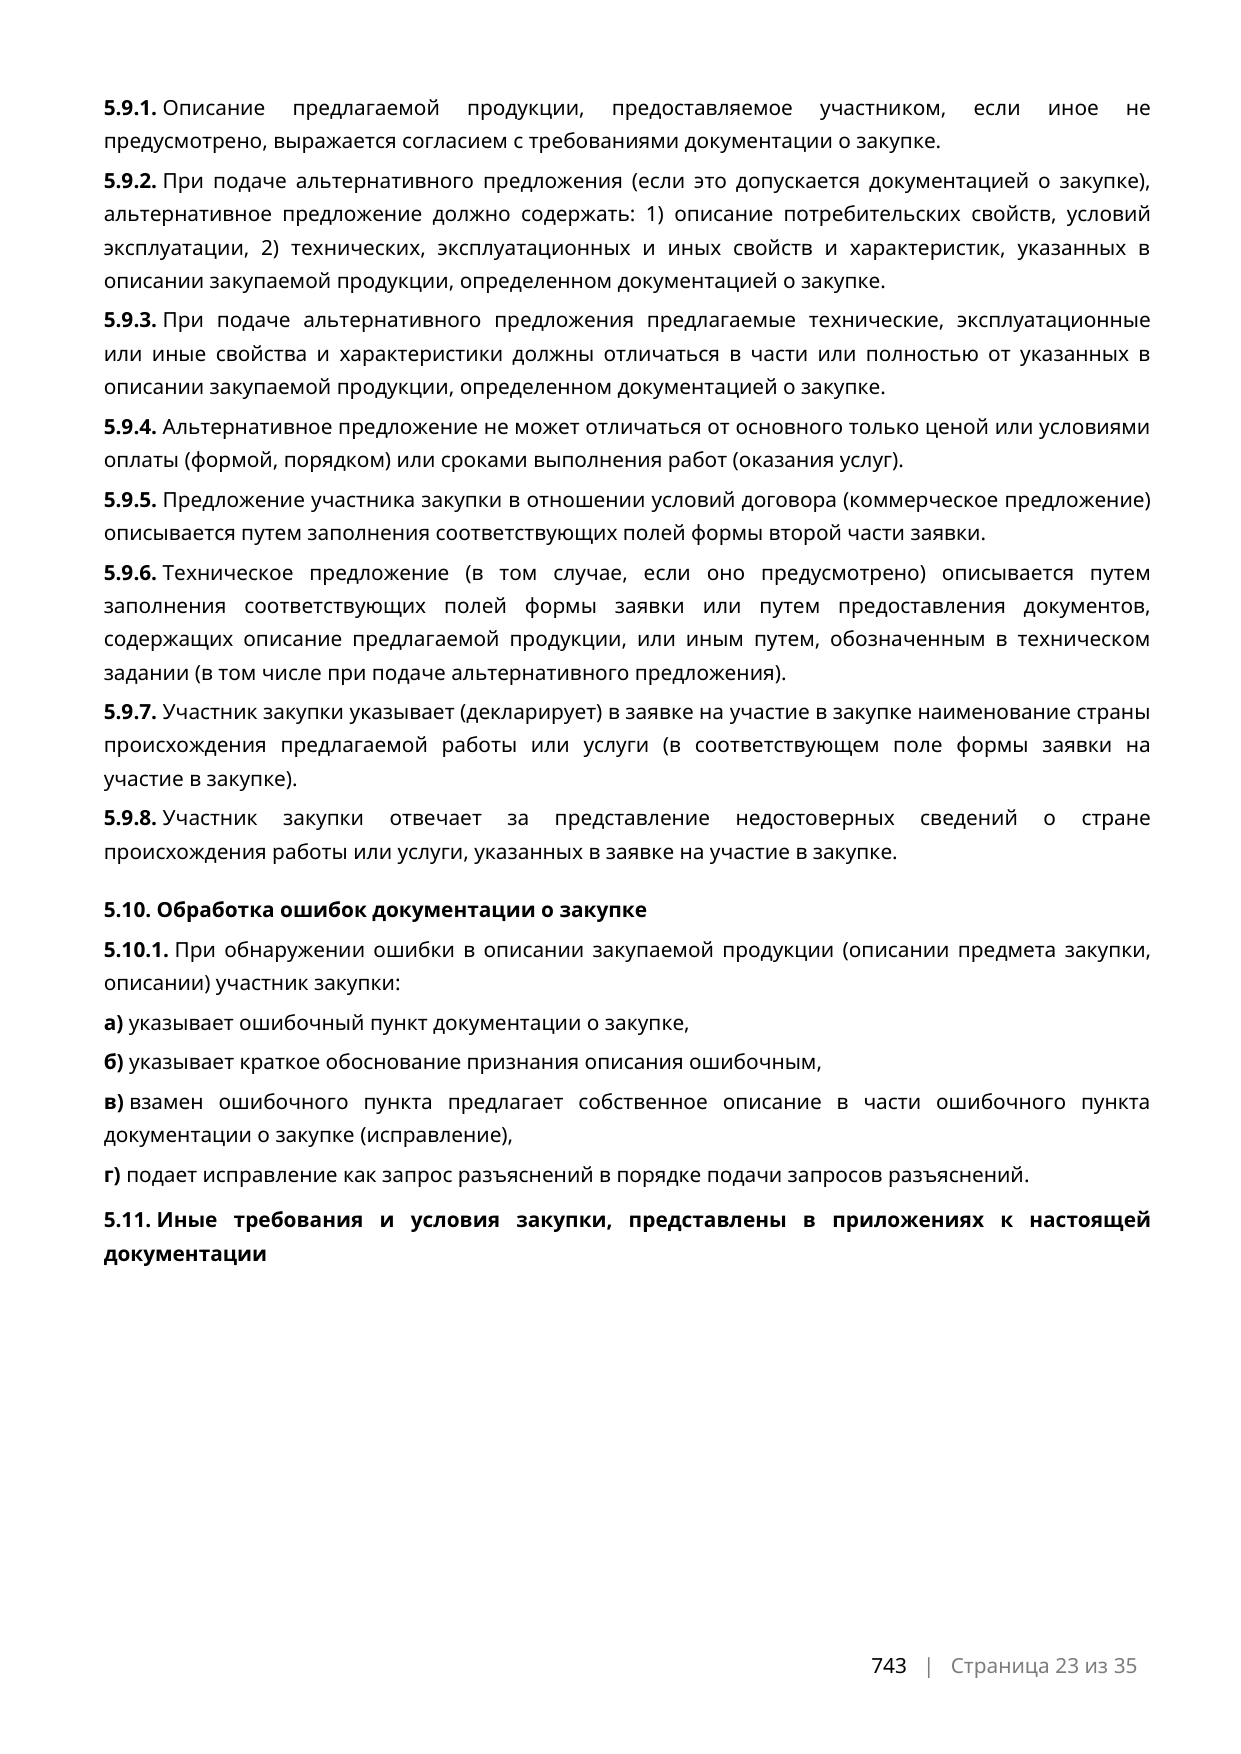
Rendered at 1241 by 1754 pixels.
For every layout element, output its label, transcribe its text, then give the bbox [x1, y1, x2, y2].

text указывает ошибочный пункт документации о закупке, [103, 1003, 1152, 1037]
text Участник закупки отвечает за представление недостоверных сведений о стране происхождения работы или услуги, указанных в заявке на участие в закупке. [103, 799, 1152, 866]
text Участник закупки указывает (декларирует) в заявке на участие в закупке наименование страны происхождения предлагаемой работы или услуги (в соответствующем поле формы заявки на участие в закупке). [103, 693, 1152, 793]
text При обнаружении ошибки в описании закупаемой продукции (описании предмета закупки, описании) участник закупки: [103, 930, 1152, 997]
text Предложение участника закупки в отношении условий договора (коммерческое предложение) описывается путем заполнения соответствующих полей формы второй части заявки. [103, 480, 1152, 547]
text Обработка ошибок документации о закупке [103, 891, 1152, 924]
text указывает краткое обоснование признания описания ошибочным, [103, 1043, 1152, 1076]
text Альтернативное предложение не может отличаться от основного только ценой или условиями оплаты (формой, порядком) или сроками выполнения работ (оказания услуг). [103, 407, 1152, 474]
text При подаче альтернативного предложения (если это допускается документацией о закупке), альтернативное предложение должно содержать: 1) описание потребительских свойств, условий эксплуатации, 2) технических, эксплуатационных и иных свойств и характеристик, указанных в описании закупаемой продукции, определенном документацией о закупке. [103, 162, 1152, 295]
text При подаче альтернативного предложения предлагаемые технические, эксплуатационные или иные свойства и характеристики должны отличаться в части или полностью от указанных в описании закупаемой продукции, определенном документацией о закупке. [103, 301, 1152, 401]
text подает исправление как запрос разъяснений в порядке подачи запросов разъяснений. [103, 1155, 1152, 1189]
text Описание предлагаемой продукции, предоставляемое участником, если иное не предусмотрено, выражается согласием с требованиями документации о закупке. [103, 89, 1152, 155]
text взамен ошибочного пункта предлагает собственное описание в части ошибочного пункта документации о закупке (исправление), [103, 1082, 1152, 1149]
text Техническое предложение (в том случае, если оно предусмотрено) описывается путем заполнения соответствующих полей формы заявки или путем предоставления документов, содержащих описание предлагаемой продукции, или иным путем, обозначенным в техническом задании (в том числе при подаче альтернативного предложения). [103, 553, 1152, 687]
text Иные требования и условия закупки, представлены в приложениях к настоящей документации [103, 1201, 1152, 1268]
